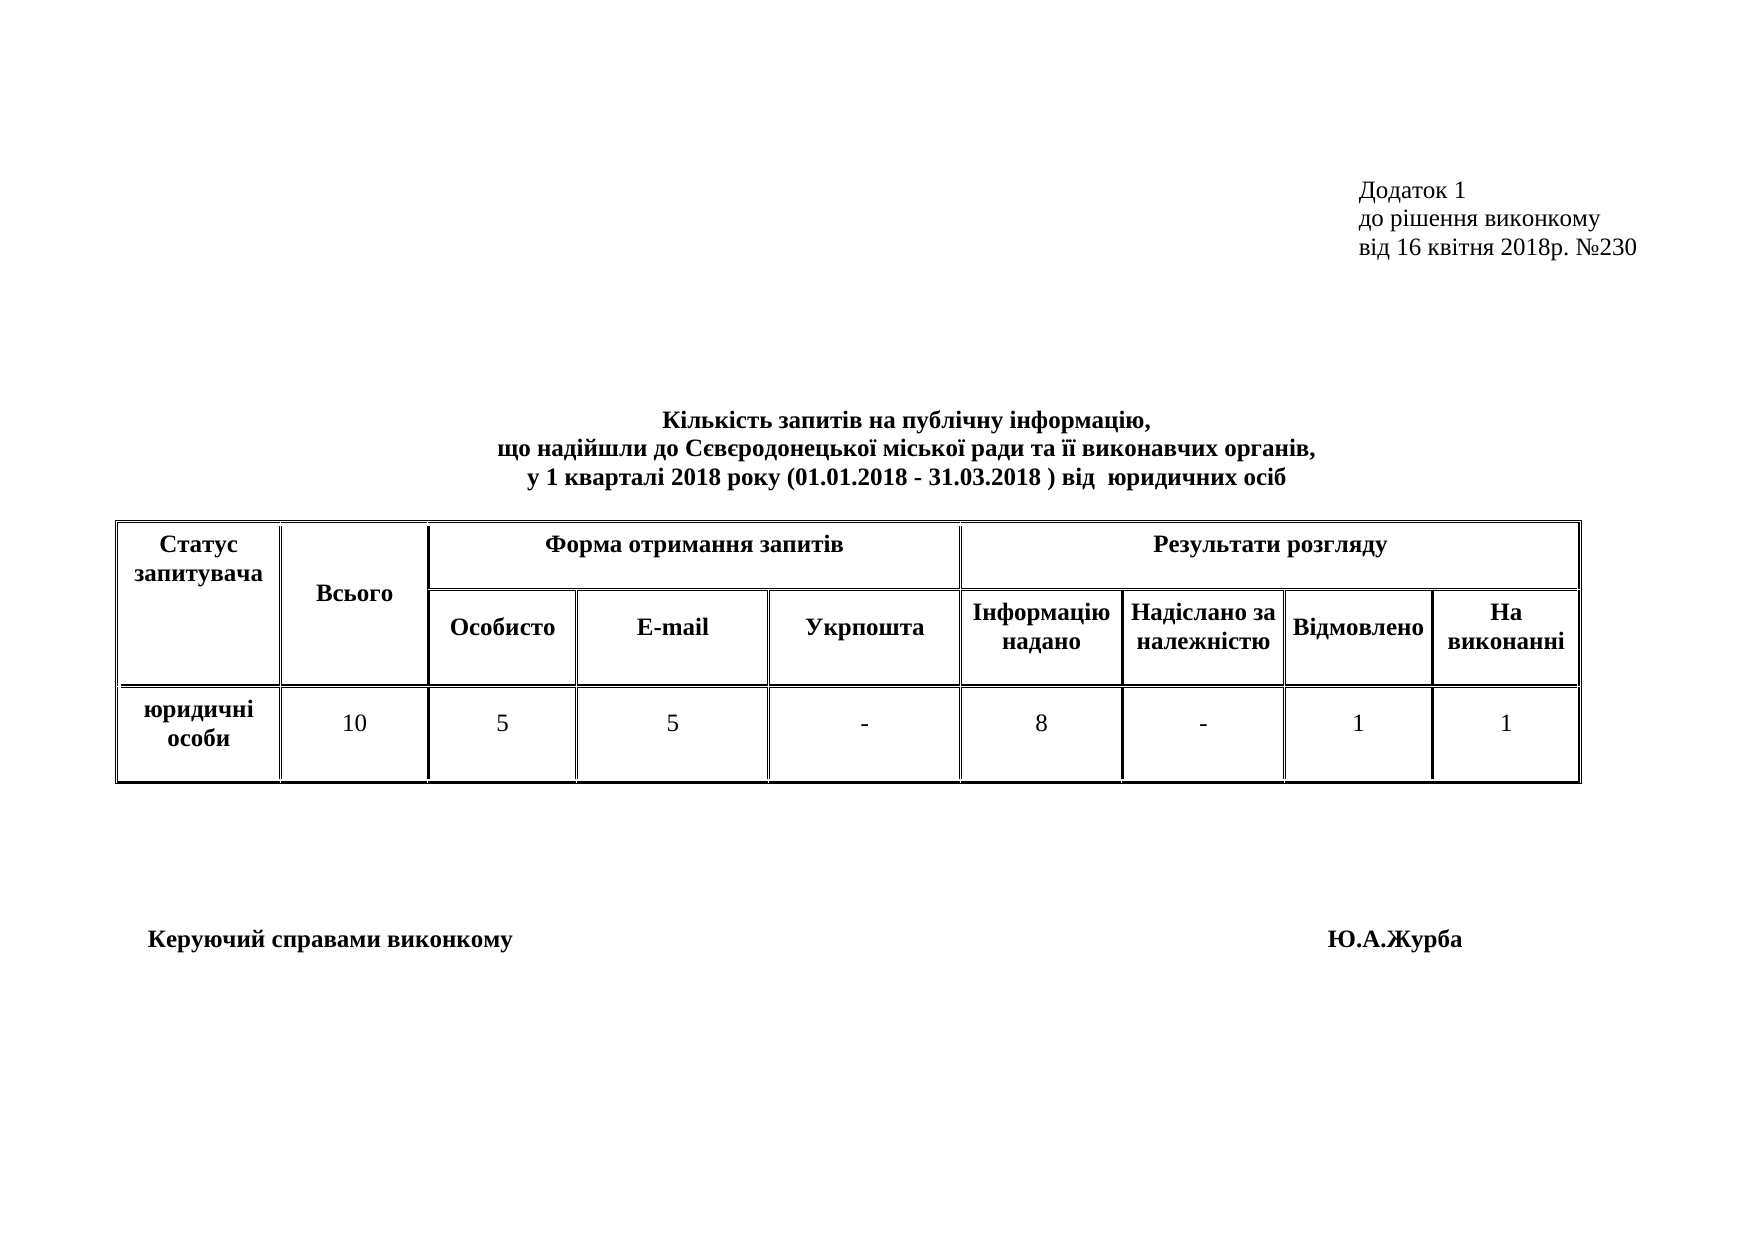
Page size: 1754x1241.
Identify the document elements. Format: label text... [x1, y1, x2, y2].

table_cell 5 [577, 688, 769, 781]
table_cell Укрпошта [770, 591, 959, 684]
text від 16 квітня 2018р. №230 [1358, 232, 1665, 261]
table_cell Відмовлено [1286, 591, 1431, 684]
table_cell Особисто [430, 591, 575, 684]
table_cell - [769, 688, 961, 781]
table_cell - [1122, 688, 1284, 781]
table_header Результати розгляду [961, 523, 1578, 588]
text у 1 кварталі 2018 року (01.01.2018 - 31.03.2018 ) від юридичних осіб [148, 462, 1665, 491]
table_cell Інформацію надано [962, 591, 1121, 684]
table_cell На виконанні [1432, 588, 1580, 684]
text Кількість запитів на публічну інформацію, [148, 405, 1665, 433]
text Додаток 1 [1358, 175, 1665, 203]
table_cell 1 [1285, 688, 1432, 781]
table_cell 8 [961, 688, 1122, 781]
text до рішення виконкому [1358, 203, 1665, 232]
text що надійшли до Сєвєродонецької міської ради та її виконавчих органів, [148, 433, 1665, 462]
table_cell 10 [281, 688, 428, 781]
table_header Всього [281, 521, 428, 684]
table_cell Надіслано за належністю [1124, 591, 1283, 684]
table_header Статус запитувача [118, 523, 281, 684]
table_cell юридичні особи [118, 684, 281, 781]
text Керуючий справами виконкому Ю.А.Журба [148, 924, 1665, 953]
table_header Форма отримання запитів [428, 523, 961, 588]
table_cell 1 [1432, 684, 1579, 781]
table_cell E-mail [578, 591, 767, 684]
table_cell 5 [428, 688, 577, 781]
